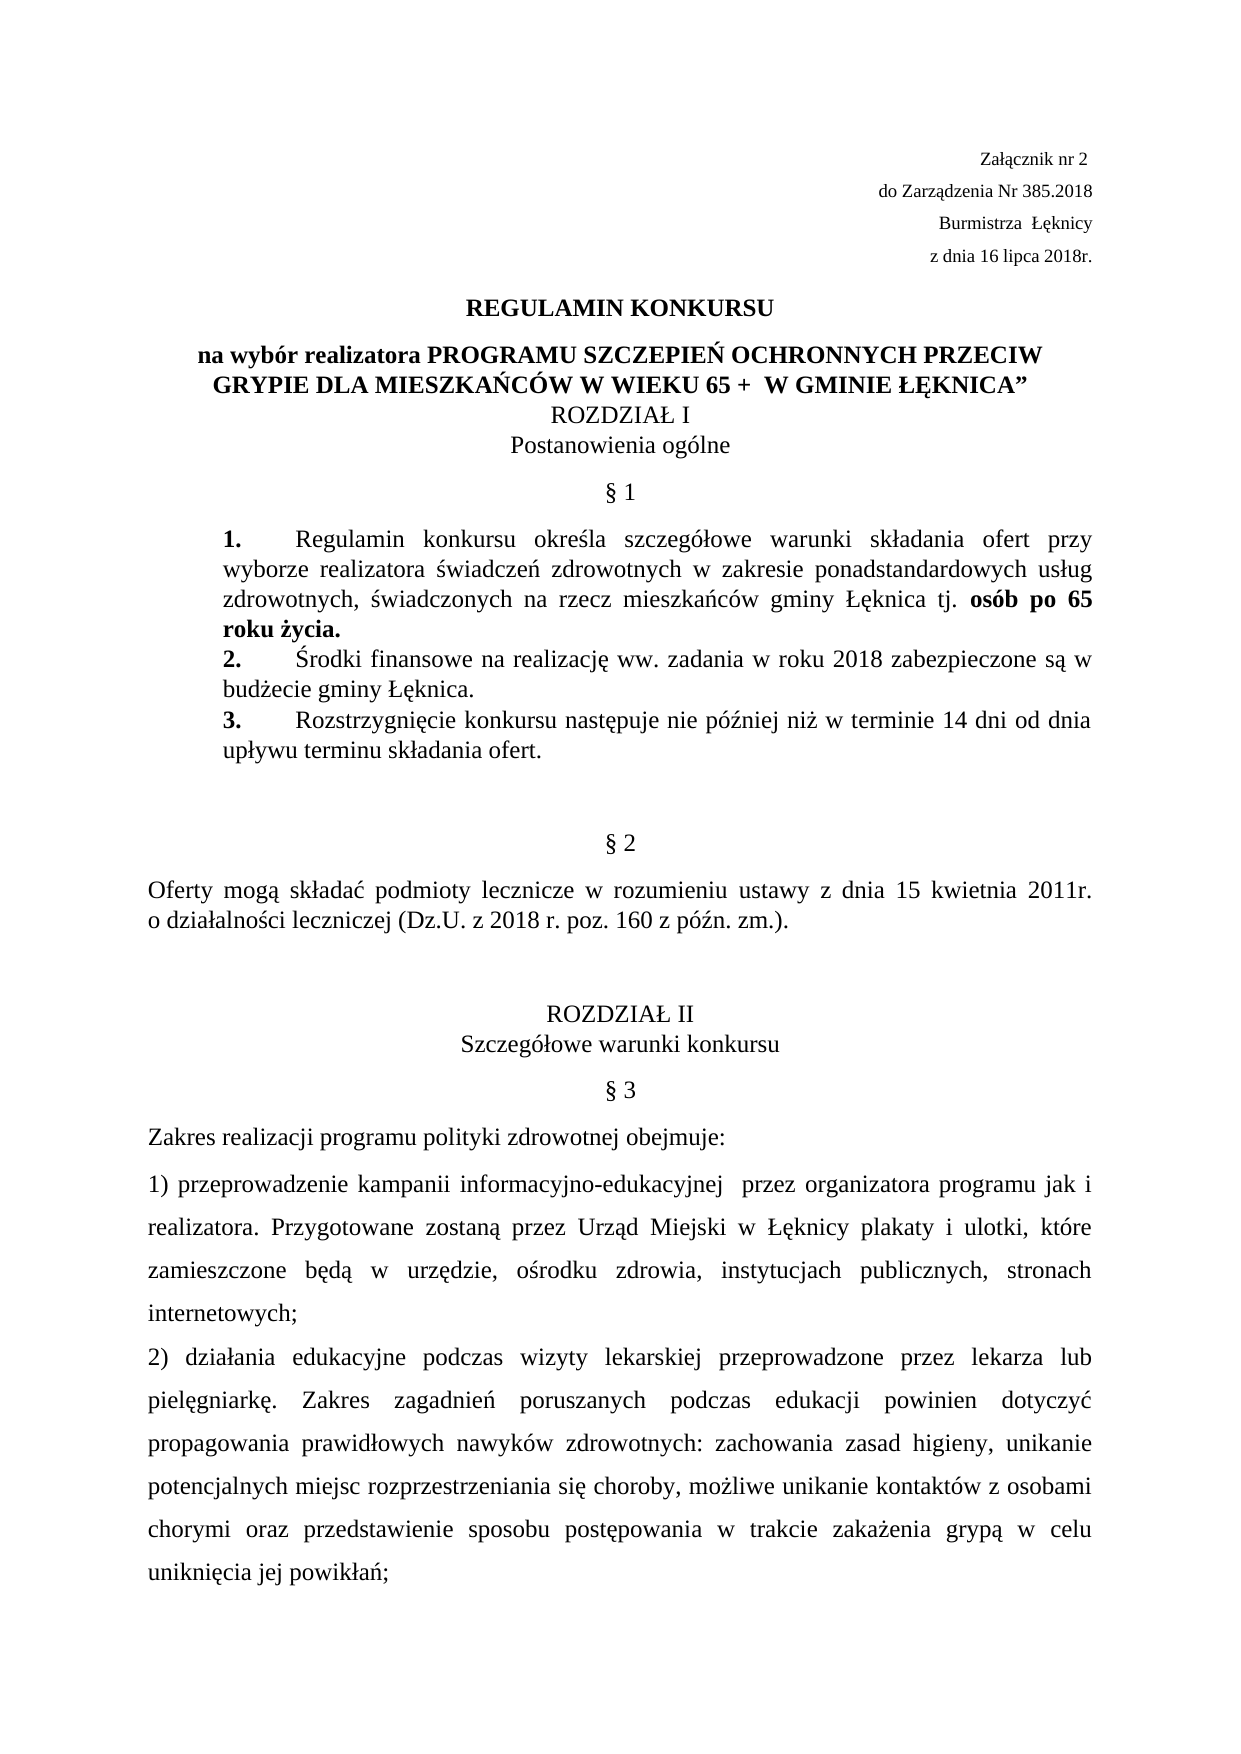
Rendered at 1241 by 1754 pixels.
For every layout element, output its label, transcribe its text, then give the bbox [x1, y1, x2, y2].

text na wybór realizatora PROGRAMU SZCZEPIEŃ OCHRONNYCH PRZECIW GRYPIE DLA MIESZKAŃCÓW W WIEKU 65 + W GMINIE ŁĘKNICA” ROZDZIAŁ I Postanowienia ogólne [148, 340, 1093, 459]
text Zakres realizacji programu polityki zdrowotnej obejmuje: [148, 1122, 1093, 1151]
text ROZDZIAŁ II Szczegółowe warunki konkursu [148, 999, 1093, 1058]
text Załącznik nr 2 do Zarządzenia Nr 385.2018 Burmistrza Łęknicy z dnia 16 lipca 2018r. [664, 148, 1093, 266]
text Oferty mogą składać podmioty lecznicze w rozumieniu ustawy z dnia 15 kwietnia 2011r. o działalności leczniczej (Dz.U. z 2018 r. poz. 160 z późn. zm.). [148, 875, 1093, 934]
text § 1 [148, 477, 1093, 506]
text § 3 [148, 1076, 1093, 1104]
text 2) działania edukacyjne podczas wizyty lekarskiej przeprowadzone przez lekarza lub pielęgniarkę. Zakres zagadnień poruszanych podczas edukacji powinien dotyczyć propagowania prawidłowych nawyków zdrowotnych: zachowania zasad higieny, unikanie potencjalnych miejsc rozprzestrzeniania się choroby, możliwe unikanie kontaktów z osobami chorymi oraz przedstawienie sposobu postępowania w trakcie zakażenia grypą w celu uniknięcia jej powikłań; [148, 1342, 1093, 1586]
list Rozstrzygnięcie konkursu następuje nie później niż w terminie 14 dni od dnia upływu terminu składania ofert. [223, 705, 1093, 763]
list Regulamin konkursu określa szczegółowe warunki składania ofert przy wyborze realizatora świadczeń zdrowotnych w zakresie ponadstandardowych usług zdrowotnych, świadczonych na rzecz mieszkańców gminy Łęknica tj. osób po 65 roku życia. [223, 524, 1093, 643]
text 1) przeprowadzenie kampanii informacyjno-edukacyjnej przez organizatora programu jak i realizatora. Przygotowane zostaną przez Urząd Miejski w Łęknicy plakaty i ulotki, które zamieszczone będą w urzędzie, ośrodku zdrowia, instytucjach publicznych, stronach internetowych; [148, 1169, 1093, 1327]
list Środki finansowe na realizację ww. zadania w roku 2018 zabezpieczone są w budżecie gminy Łęknica. [223, 644, 1093, 703]
text § 2 [148, 828, 1093, 857]
text REGULAMIN KONKURSU [148, 293, 1093, 322]
